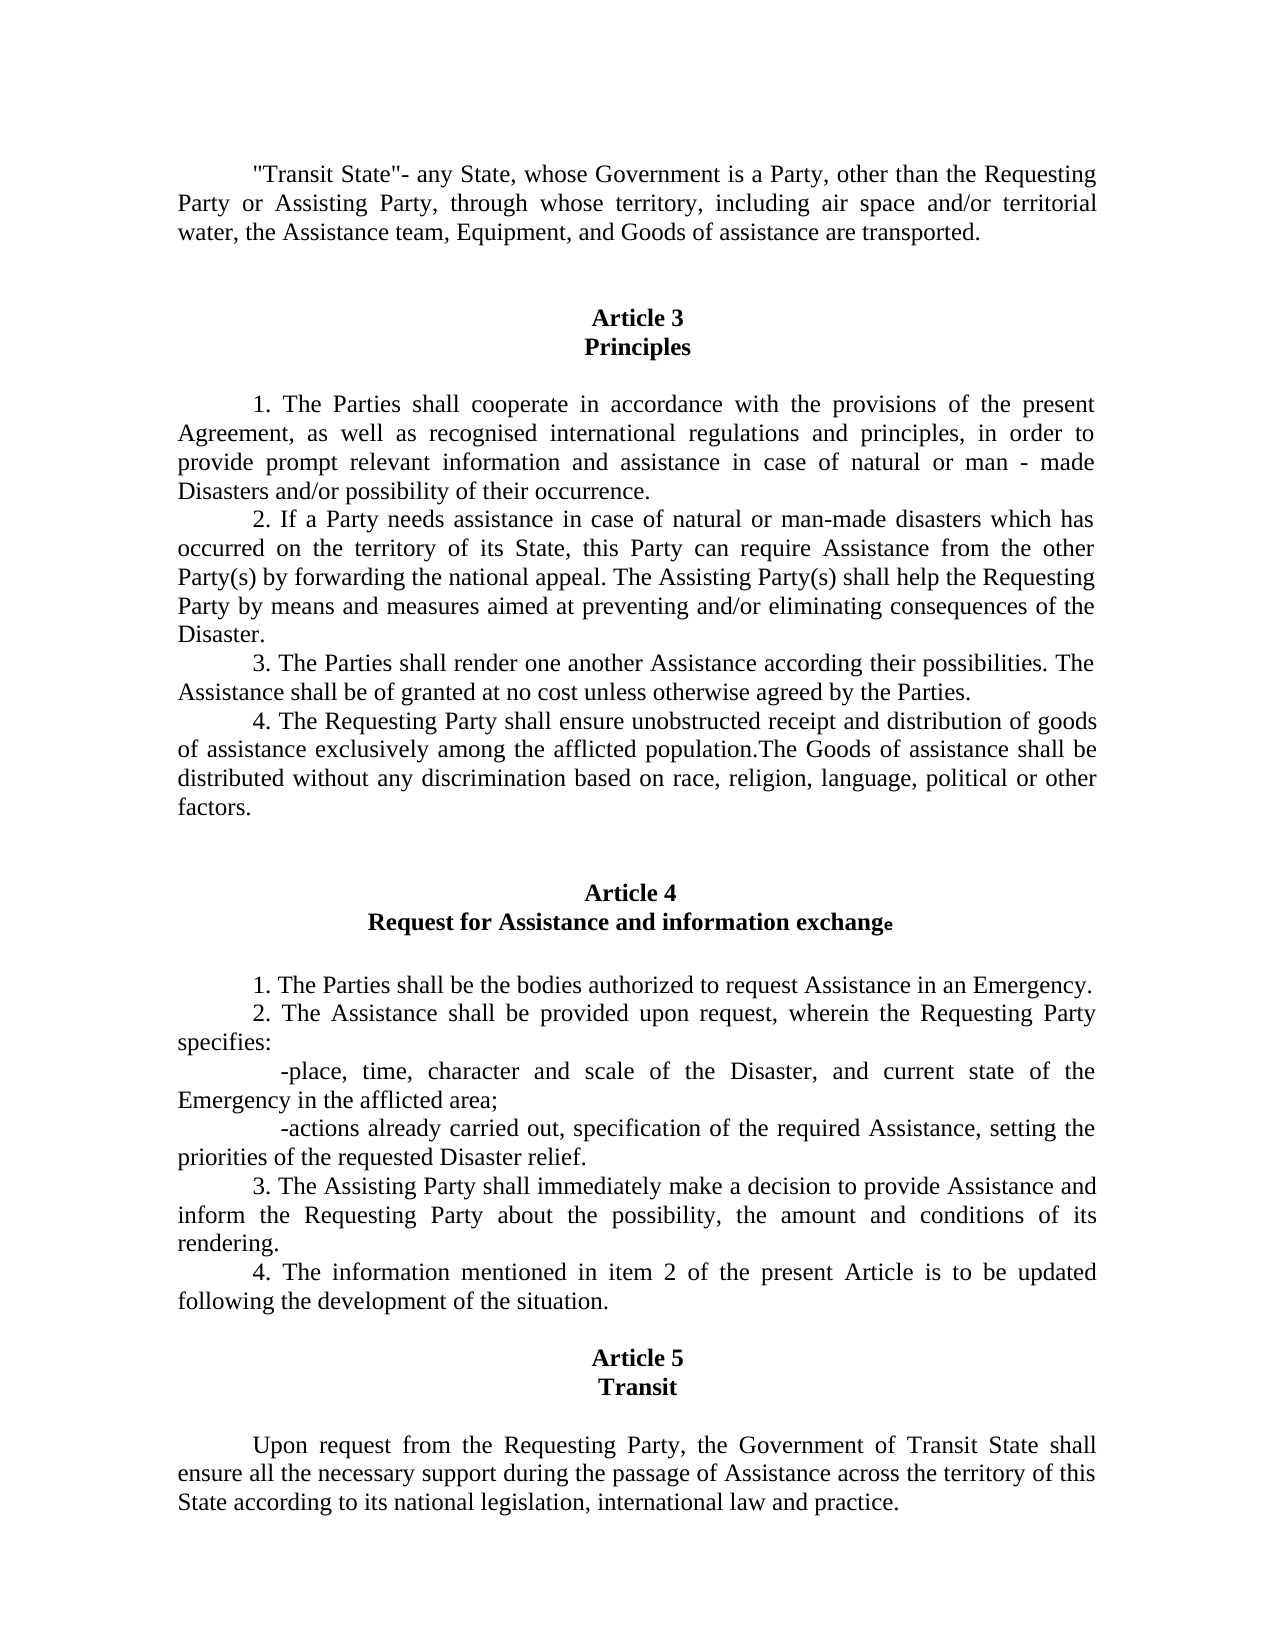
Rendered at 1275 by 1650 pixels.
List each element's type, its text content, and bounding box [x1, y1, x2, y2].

text 1. The Parties shall be the bodies authorized to request Assistance in an Emergency. [177, 970, 1098, 998]
text Request for Assistance and information exchange [177, 907, 1083, 936]
text 4. The Requesting Party shall ensure unobstructed receipt and distribution of goods of assistance exclusively among the afflicted population.The Goods of assistance shall be distributed without any discrimination based on race, religion, language, political or other factors. [177, 706, 1098, 821]
text 3. The Assisting Party shall immediately make a decision to provide Assistance and inform the Requesting Party about the possibility, the amount and conditions of its rendering. [177, 1171, 1098, 1257]
text Article 5 [177, 1343, 1098, 1372]
text Principles [177, 332, 1098, 361]
text -place, time, character and scale of the Disaster, and current state of the Emergency in the afflicted area; [177, 1056, 1096, 1113]
text Article 3 [177, 303, 1098, 332]
text 1. The Parties shall cooperate in accordance with the provisions of the present Agreement, as well as recognised international regulations and principles, in order to provide prompt relevant information and assistance in case of natural or man - made Disasters and/or possibility of their occurrence. [177, 389, 1096, 504]
text Article 4 [177, 878, 1083, 907]
text Upon request from the Requesting Party, the Government of Transit State shall ensure all the necessary support during the passage of Assistance across the territory of this State according to its national legislation, international law and practice. [177, 1430, 1098, 1516]
text 2. The Assistance shall be provided upon request, wherein the Requesting Party specifies: [177, 998, 1098, 1056]
text 4. The information mentioned in item 2 of the present Article is to be updated following the development of the situation. [177, 1257, 1098, 1315]
text 3. The Parties shall render one another Assistance according their possibilities. The Assistance shall be of granted at no cost unless otherwise agreed by the Parties. [177, 648, 1096, 706]
text 2. If a Party needs assistance in case of natural or man-made disasters which has occurred on the territory of its State, this Party can require Assistance from the other Party(s) by forwarding the national appeal. The Assisting Party(s) shall help the Requesting Party by means and measures aimed at preventing and/or eliminating consequences of the Disaster. [177, 504, 1096, 648]
text Transit [177, 1372, 1098, 1401]
text -actions already carried out, specification of the required Assistance, setting the priorities of the requested Disaster relief. [177, 1113, 1096, 1171]
text "Transit State"- any State, whose Government is a Party, other than the Requesting Party or Assisting Party, through whose territory, including air space and/or territorial water, the Assistance team, Equipment, and Goods of assistance are transported. [177, 159, 1098, 246]
